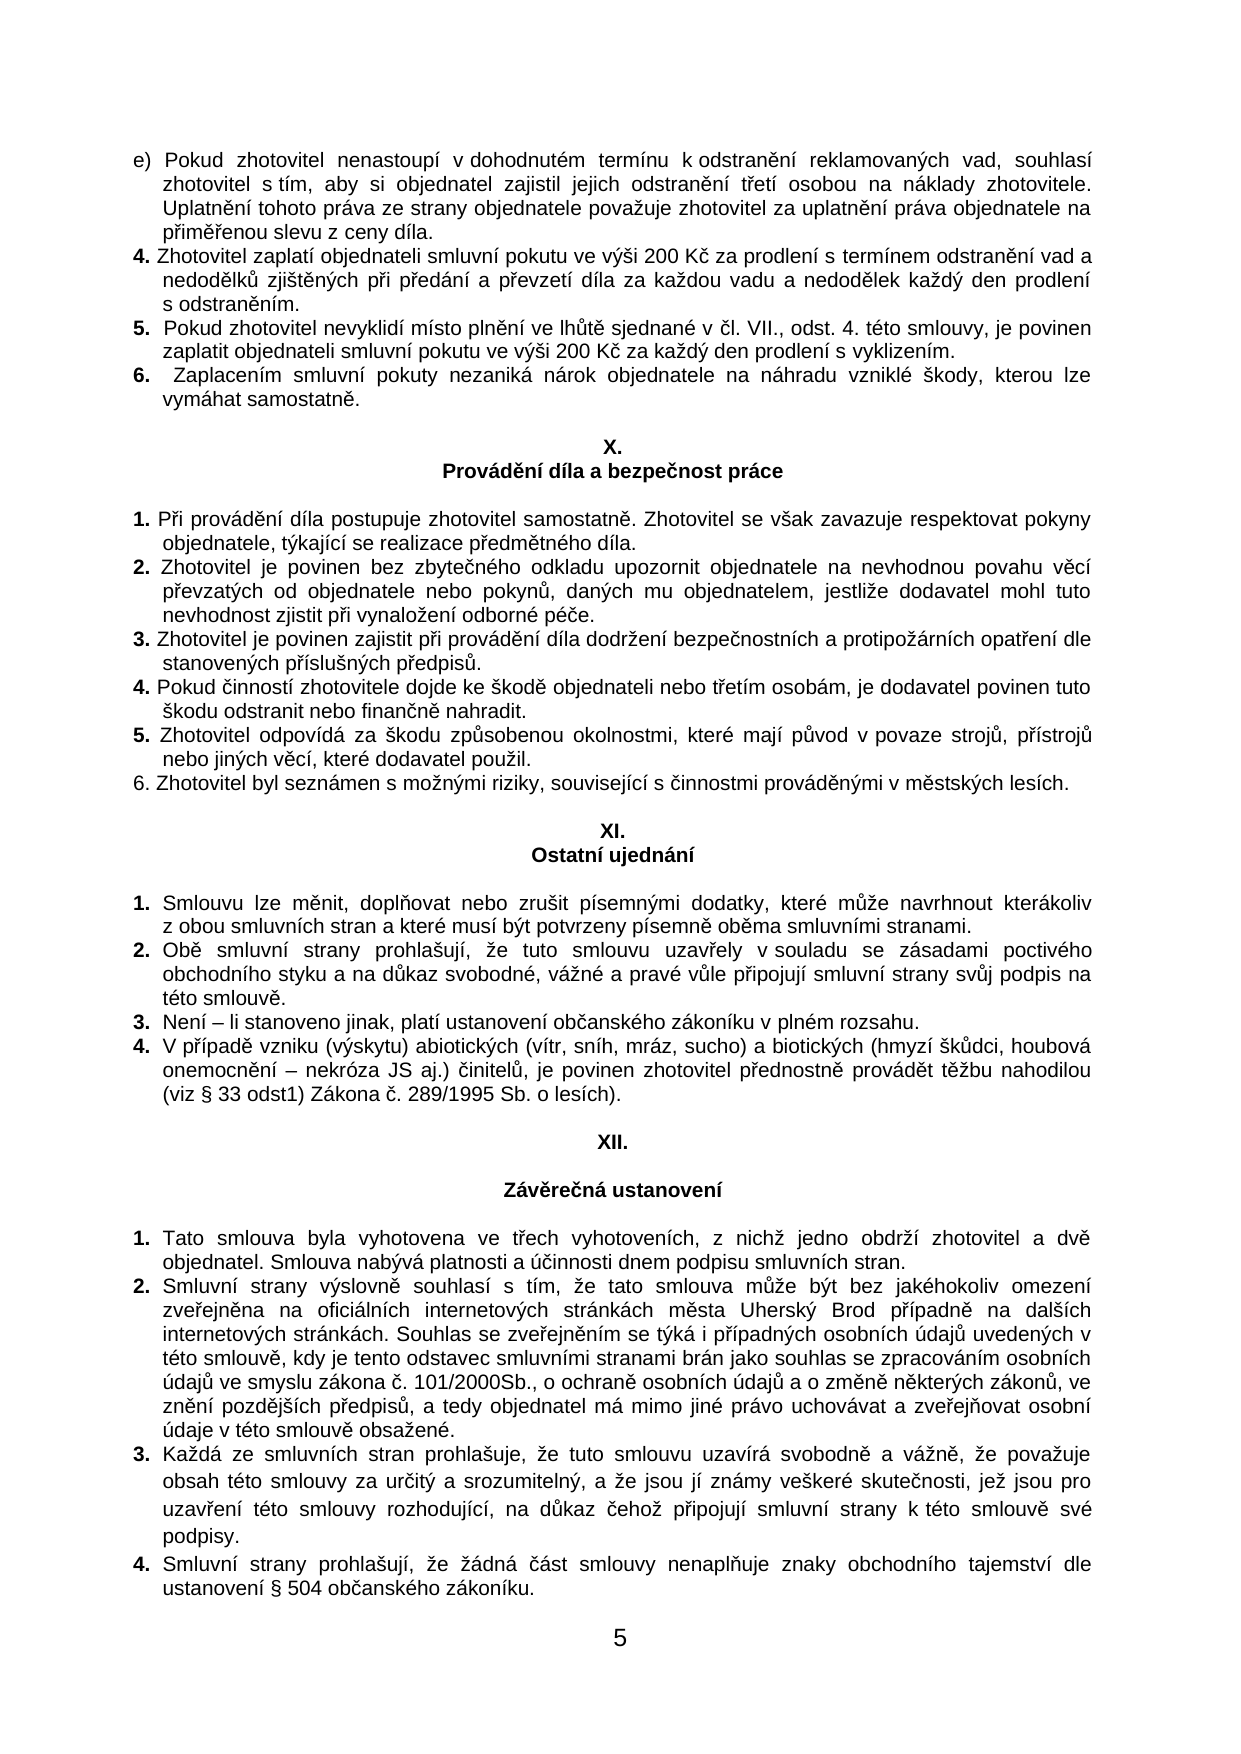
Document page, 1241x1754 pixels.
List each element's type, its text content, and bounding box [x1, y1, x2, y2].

list Smluvní strany výslovně souhlasí s tím, že tato smlouva může být bez jakéhokoliv omezení zveřejněna na oficiálních internetových stránkách města Uherský Brod případně na dalších internetových stránkách. Souhlas se zveřejněním se týká i případných osobních údajů uvedených v této smlouvě, kdy je tento odstavec smluvními stranami brán jako souhlas se zpracováním osobních údajů ve smyslu zákona č. 101/2000Sb., o ochraně osobních údajů a o změně některých zákonů, ve znění pozdějších předpisů, a tedy objednatel má mimo jiné právo uchovávat a zveřejňovat osobní údaje v této smlouvě obsažené. [133, 1274, 1092, 1441]
text 5. Zhotovitel odpovídá za škodu způsobenou okolnostmi, které mají původ v povaze strojů, přístrojů nebo jiných věcí, které dodavatel použil. [133, 723, 1092, 771]
text 6. Zaplacením smluvní pokuty nezaniká nárok objednatele na náhradu vzniklé škody, kterou lze vymáhat samostatně. [133, 363, 1092, 411]
text 3. Zhotovitel je povinen zajistit při provádění díla dodržení bezpečnostních a protipožárních opatření dle stanovených příslušných předpisů. [133, 627, 1092, 675]
text Závěrečná ustanovení [133, 1178, 1092, 1202]
list Tato smlouva byla vyhotovena ve třech vyhotoveních, z nichž jedno obdrží zhotovitel a dvě objednatel. Smlouva nabývá platnosti a účinnosti dnem podpisu smluvních stran. [133, 1226, 1092, 1274]
text 5. Pokud zhotovitel nevyklidí místo plnění ve lhůtě sjednané v čl. VII., odst. 4. této smlouvy, je povinen zaplatit objednateli smluvní pokutu ve výši 200 Kč za každý den prodlení s vyklizením. [133, 315, 1092, 363]
text e) Pokud zhotovitel nenastoupí v dohodnutém termínu k odstranění reklamovaných vad, souhlasí zhotovitel s tím, aby si objednatel zajistil jejich odstranění třetí osobou na náklady zhotovitele. Uplatnění tohoto práva ze strany objednatele považuje zhotovitel za uplatnění práva objednatele na přiměřenou slevu z ceny díla. [133, 148, 1092, 243]
text 4. Zhotovitel zaplatí objednateli smluvní pokutu ve výši 200 Kč za prodlení s termínem odstranění vad a nedodělků zjištěných při předání a převzetí díla za každou vadu a nedodělek každý den prodlení s odstraněním. [133, 243, 1092, 315]
text 6. Zhotovitel byl seznámen s možnými riziky, související s činnostmi prováděnými v městských lesích. [133, 771, 1092, 794]
text Provádění díla a bezpečnost práce [133, 459, 1092, 483]
list Není – li stanoveno jinak, platí ustanovení občanského zákoníku v plném rozsahu. [133, 1010, 1092, 1034]
text 1. Při provádění díla postupuje zhotovitel samostatně. Zhotovitel se však zavazuje respektovat pokyny objednatele, týkající se realizace předmětného díla. [133, 507, 1092, 555]
text 4. Pokud činností zhotovitele dojde ke škodě objednateli nebo třetím osobám, je dodavatel povinen tuto škodu odstranit nebo finančně nahradit. [133, 675, 1092, 723]
text X. [133, 435, 1092, 459]
list Obě smluvní strany prohlašují, že tuto smlouvu uzavřely v souladu se zásadami poctivého obchodního styku a na důkaz svobodné, vážné a pravé vůle připojují smluvní strany svůj podpis na této smlouvě. [133, 938, 1092, 1010]
list Smluvní strany prohlašují, že žádná část smlouvy nenaplňuje znaky obchodního tajemství dle ustanovení § 504 občanského zákoníku. [133, 1551, 1092, 1599]
text XI. [133, 818, 1092, 842]
text Ostatní ujednání [133, 842, 1092, 866]
text XII. [133, 1130, 1092, 1154]
list V případě vzniku (výskytu) abiotických (vítr, sníh, mráz, sucho) a biotických (hmyzí škůdci, houbová onemocnění – nekróza JS aj.) činitelů, je povinen zhotovitel přednostně provádět těžbu nahodilou (viz § 33 odst1) Zákona č. 289/1995 Sb. o lesích). [133, 1034, 1092, 1106]
text 2. Zhotovitel je povinen bez zbytečného odkladu upozornit objednatele na nevhodnou povahu věcí převzatých od objednatele nebo pokynů, daných mu objednatelem, jestliže dodavatel mohl tuto nevhodnost zjistit při vynaložení odborné péče. [133, 555, 1092, 627]
list Smlouvu lze měnit, doplňovat nebo zrušit písemnými dodatky, které může navrhnout kterákoliv z obou smluvních stran a které musí být potvrzeny písemně oběma smluvními stranami. [133, 890, 1092, 938]
list Každá ze smluvních stran prohlašuje, že tuto smlouvu uzavírá svobodně a vážně, že považuje obsah této smlouvy za určitý a srozumitelný, a že jsou jí známy veškeré skutečnosti, jež jsou pro uzavření této smlouvy rozhodující, na důkaz čehož připojují smluvní strany k této smlouvě své podpisy. [133, 1441, 1092, 1548]
